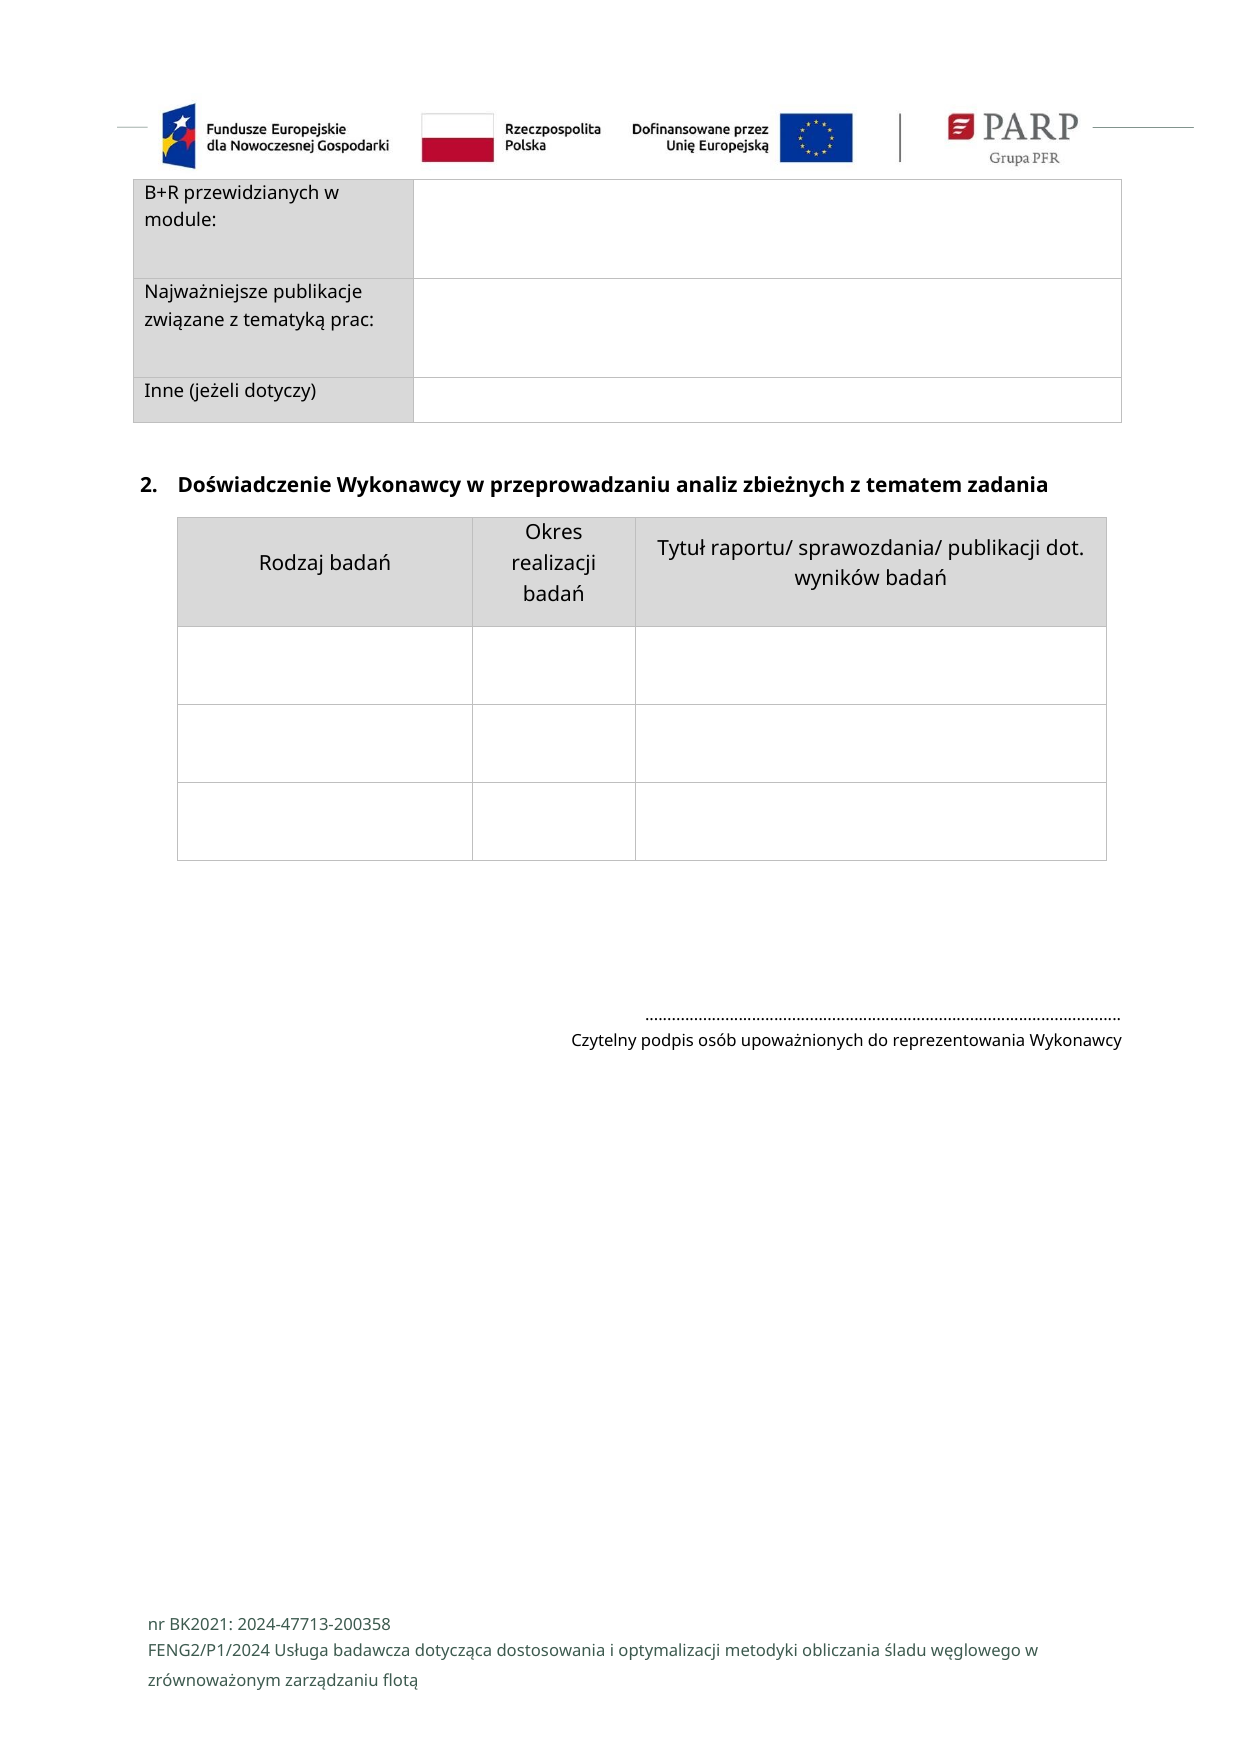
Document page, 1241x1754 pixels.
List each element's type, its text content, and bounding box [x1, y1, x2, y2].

table_cell [636, 705, 1106, 782]
table_cell [178, 627, 472, 704]
table_cell [414, 180, 1121, 278]
table_cell [414, 378, 1121, 422]
picture [147, 93, 1093, 179]
table_cell [636, 627, 1106, 704]
table_cell Najważniejsze publikacje związane z tematyką prac: [134, 279, 413, 377]
table_cell [473, 783, 635, 860]
table_header Rodzaj badań [178, 518, 472, 626]
table_cell [178, 783, 472, 860]
table_header Tytuł raportu/ sprawozdania/ publikacji dot. wyników badań [636, 518, 1106, 626]
text Czytelny podpis osób upoważnionych do reprezentowania Wykonawcy [148, 1028, 1122, 1051]
table_cell [414, 279, 1121, 377]
text ........................................................................................................... [148, 1002, 1122, 1025]
table_cell [636, 783, 1106, 860]
table_header Okres realizacji badań [473, 518, 635, 626]
table_cell [178, 705, 472, 782]
table_cell Doświadczenie zawodowe (w tym szczególnie doświadczenie adekwatne do zakresu i rodzaju prac B+R przewidzianych w module: [134, 180, 413, 278]
list Doświadczenie Wykonawcy w przeprowadzaniu analiz zbieżnych z tematem zadania [140, 470, 1122, 498]
table_cell [473, 705, 635, 782]
table_cell Inne (jeżeli dotyczy) [134, 378, 413, 422]
table_cell [473, 627, 635, 704]
